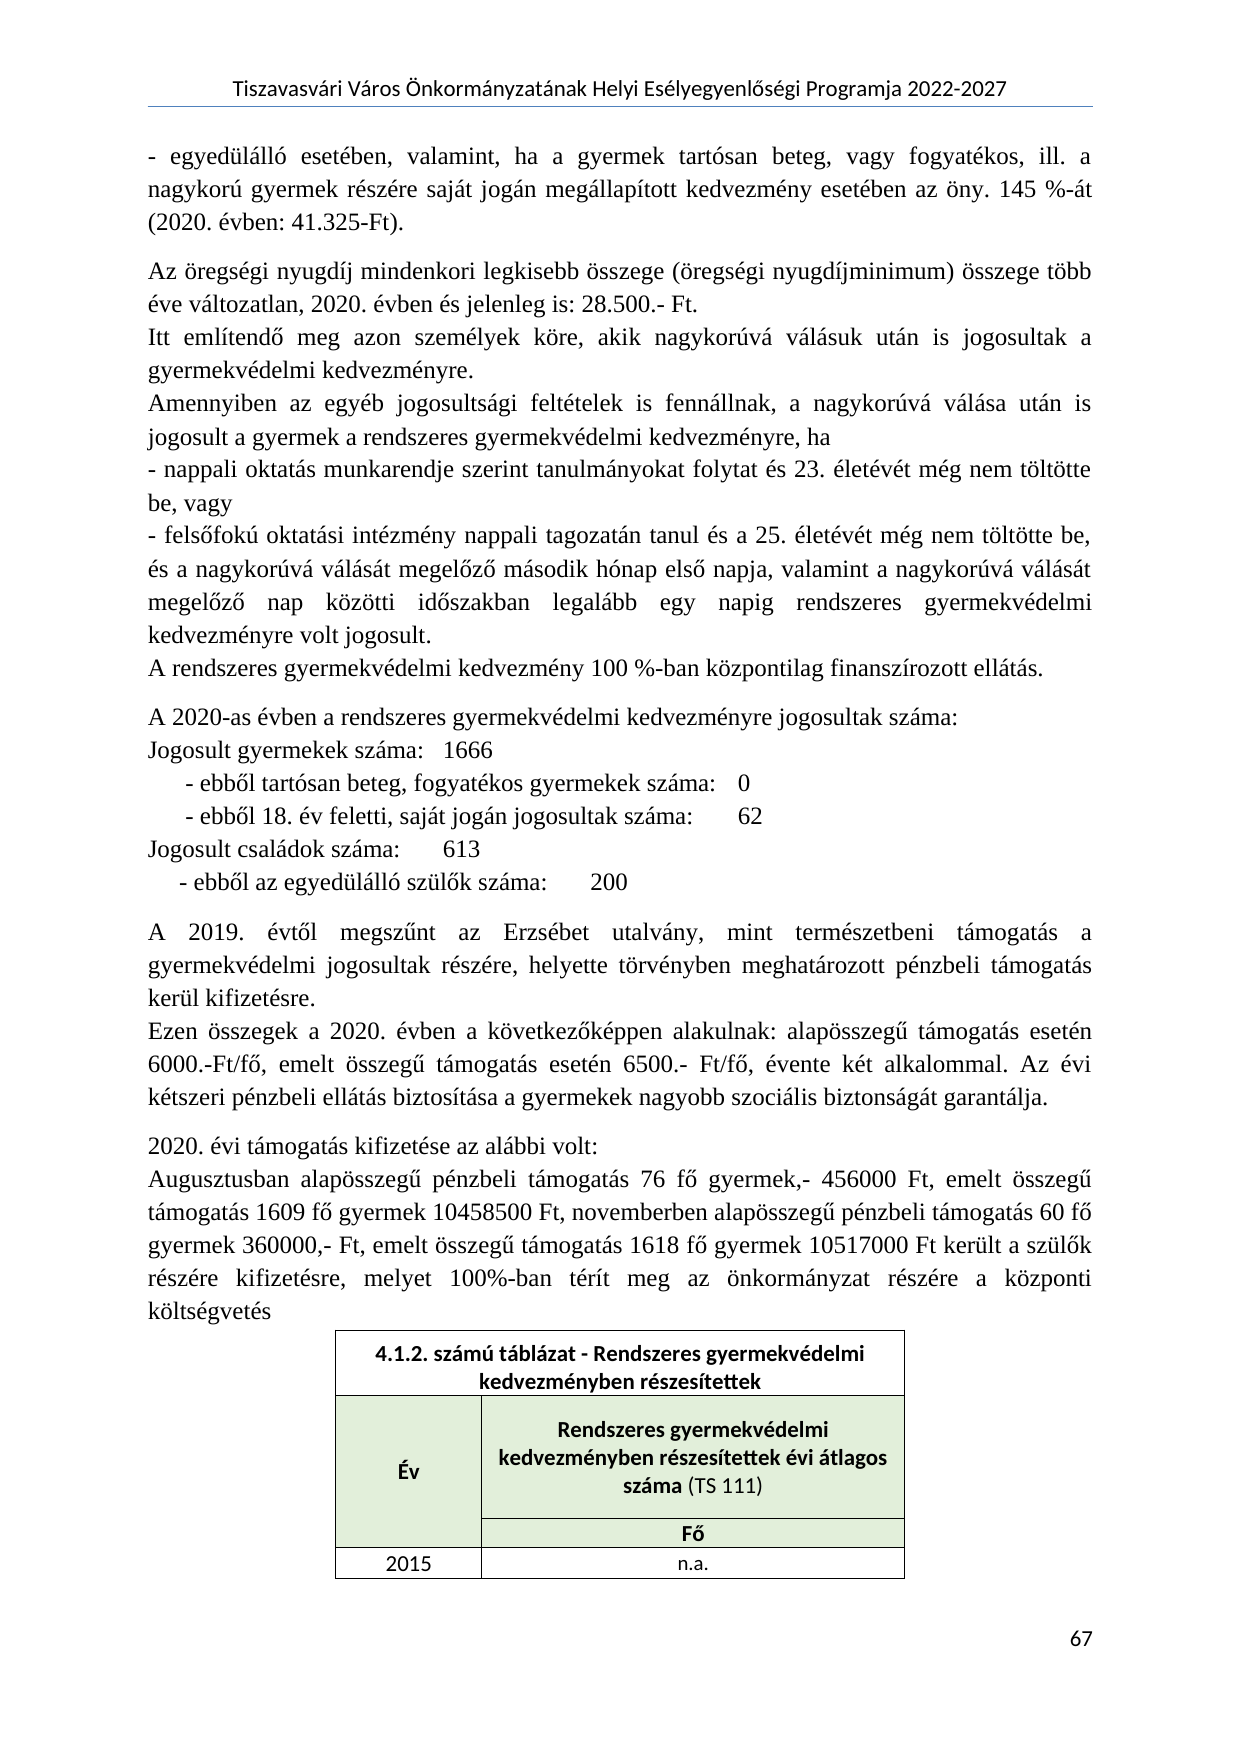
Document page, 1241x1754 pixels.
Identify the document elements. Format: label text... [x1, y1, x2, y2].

table_cell Év [336, 1396, 481, 1547]
text - ebből 18. év feletti, saját jogán jogosultak száma: 62 [148, 801, 1093, 830]
text A 2020-as évben a rendszeres gyermekvédelmi kedvezményre jogosultak száma: [148, 702, 1093, 731]
text Ezen összegek a 2020. évben a következőképpen alakulnak: alapösszegű támogatás esetén 6000.-Ft/fő, emelt összegű támogatás esetén 6500.- Ft/fő, évente két alkalommal. Az évi kétszeri pénzbeli ellátás biztosítása a gyermekek nagyobb szociális biztonságát garantálja. [148, 1016, 1093, 1111]
text 2020. évi támogatás kifizetése az alábbi volt: [148, 1131, 1093, 1160]
table_cell Fő [482, 1519, 904, 1547]
text - nappali oktatás munkarendje szerint tanulmányokat folytat és 23. életévét még nem töltötte be, vagy [148, 454, 1093, 516]
text - felsőfokú oktatási intézmény nappali tagozatán tanul és a 25. életévét még nem töltötte be, és a nagykorúvá válását megelőző második hónap első napja, valamint a nagykorúvá válását megelőző nap közötti időszakban legalább egy napig rendszeres gyermekvédelmi kedvezményre volt jogosult. [148, 521, 1093, 648]
text - egyedülálló esetében, valamint, ha a gyermek tartósan beteg, vagy fogyatékos, ill. a nagykorú gyermek részére saját jogán megállapított kedvezmény esetében az öny. 145 %-át (2020. évben: 41.325-Ft). [148, 141, 1093, 236]
text - ebből az egyedülálló szülők száma: 200 [148, 867, 1093, 896]
table_cell n.a. [482, 1548, 904, 1578]
text - ebből tartósan beteg, fogyatékos gyermekek száma: 0 [148, 768, 1093, 797]
table_header 4.1.2. számú táblázat - Rendszeres gyermekvédelmi kedvezményben részesítettek [336, 1331, 904, 1395]
text Az öregségi nyugdíj mindenkori legkisebb összege (öregségi nyugdíjminimum) összege több éve változatlan, 2020. évben és jelenleg is: 28.500.- Ft. [148, 256, 1093, 318]
text Jogosult családok száma: 613 [148, 834, 1093, 863]
table_cell 2015 [336, 1548, 481, 1578]
table_cell Rendszeres gyermekvédelmi kedvezményben részesítettek évi átlagos száma (TS 111) [482, 1396, 904, 1518]
text Amennyiben az egyéb jogosultsági feltételek is fennállnak, a nagykorúvá válása után is jogosult a gyermek a rendszeres gyermekvédelmi kedvezményre, ha [148, 388, 1093, 450]
text A 2019. évtől megszűnt az Erzsébet utalvány, mint természetbeni támogatás a gyermekvédelmi jogosultak részére, helyette törvényben meghatározott pénzbeli támogatás kerül kifizetésre. [148, 917, 1093, 1012]
text Augusztusban alapösszegű pénzbeli támogatás 76 fő gyermek,- 456000 Ft, emelt összegű támogatás 1609 fő gyermek 10458500 Ft, novemberben alapösszegű pénzbeli támogatás 60 fő gyermek 360000,- Ft, emelt összegű támogatás 1618 fő gyermek 10517000 Ft került a szülők részére kifizetésre, melyet 100%-ban térít meg az önkormányzat részére a központi költségvetés [148, 1164, 1093, 1325]
text Jogosult gyermekek száma: 1666 [148, 735, 1093, 764]
text A rendszeres gyermekvédelmi kedvezmény 100 %-ban központilag finanszírozott ellátás. [148, 653, 1093, 681]
text Itt említendő meg azon személyek köre, akik nagykorúvá válásuk után is jogosultak a gyermekvédelmi kedvezményre. [148, 322, 1093, 384]
